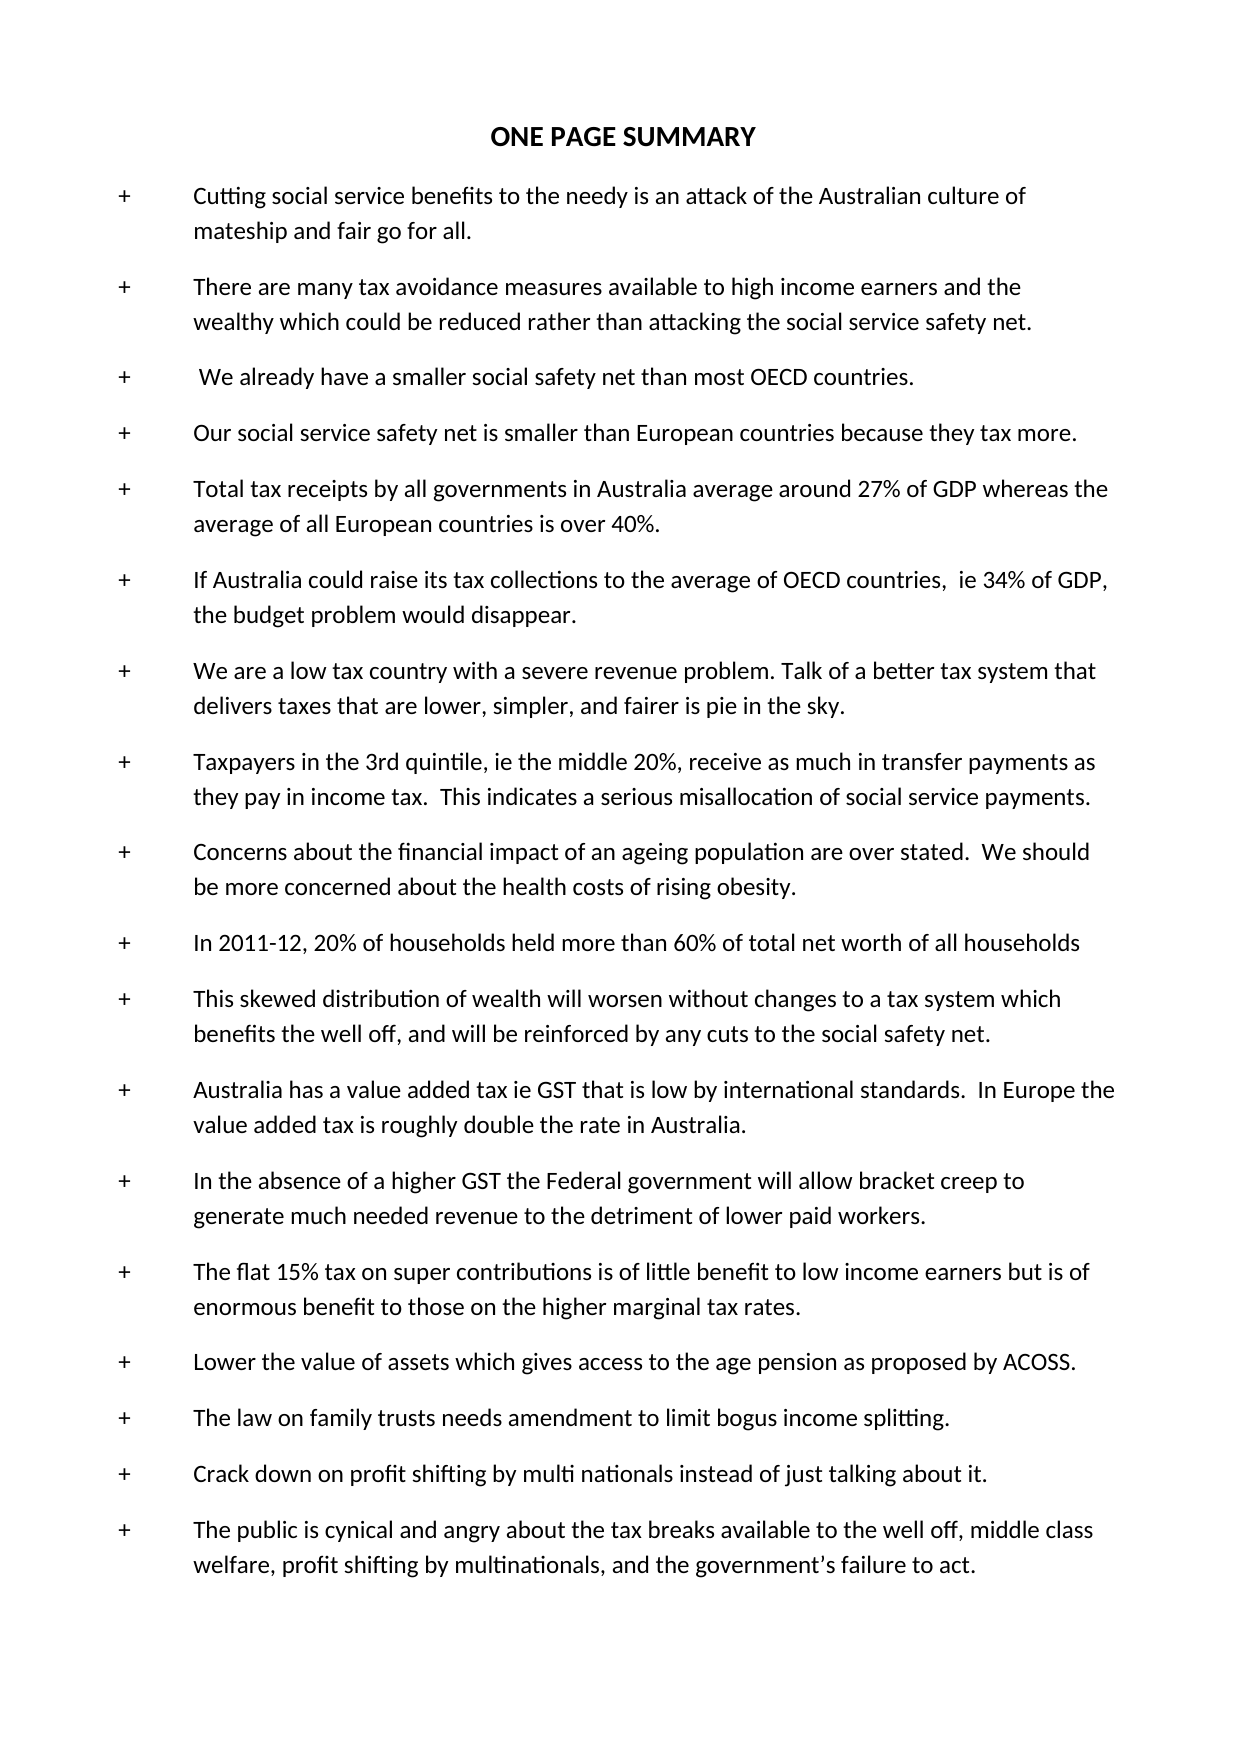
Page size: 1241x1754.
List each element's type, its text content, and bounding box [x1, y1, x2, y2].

text ONE PAGE SUMMARY [118, 118, 1128, 154]
text + Our social service safety net is smaller than European countries because they tax more. [118, 417, 1128, 448]
text + Australia has a value added tax ie GST that is low by international standards. In Europe the value added tax is roughly double the rate in Australia. [118, 1074, 1128, 1139]
text + Total tax receipts by all governments in Australia average around 27% of GDP whereas the average of all European countries is over 40%. [118, 473, 1128, 539]
text + We are a low tax country with a severe revenue problem. Talk of a better tax system that delivers taxes that are lower, simpler, and fairer is pie in the sky. [118, 655, 1128, 720]
text + In 2011-12, 20% of households held more than 60% of total net worth of all households [118, 927, 1128, 958]
text + The public is cynical and angry about the tax breaks available to the well off, middle class welfare, profit shifting by multinationals, and the government’s failure to act. [118, 1514, 1128, 1579]
text + Lower the value of assets which gives access to the age pension as proposed by ACOSS. [118, 1347, 1128, 1377]
text + This skewed distribution of wealth will worsen without changes to a tax system which benefits the well off, and will be reinforced by any cuts to the social safety net. [118, 983, 1128, 1049]
text + If Australia could raise its tax collections to the average of OECD countries, ie 34% of GDP, the budget problem would disappear. [118, 564, 1128, 629]
text + Cutting social service benefits to the needy is an attack of the Australian culture of mateship and fair go for all. [118, 180, 1128, 245]
text + There are many tax avoidance measures available to high income earners and the wealthy which could be reduced rather than attacking the social service safety net. [118, 271, 1128, 336]
text + Taxpayers in the 3rd quintile, ie the middle 20%, receive as much in transfer payments as they pay in income tax. This indicates a serious misallocation of social service payments. [118, 746, 1128, 811]
text + The law on family trusts needs amendment to limit bogus income splitting. [118, 1402, 1128, 1433]
text + Concerns about the financial impact of an ageing population are over stated. We should be more concerned about the health costs of rising obesity. [118, 837, 1128, 902]
text + We already have a smaller social safety net than most OECD countries. [118, 362, 1128, 392]
text + The flat 15% tax on super contributions is of little benefit to low income earners but is of enormous benefit to those on the higher marginal tax rates. [118, 1256, 1128, 1321]
text + Crack down on profit shifting by multi nationals instead of just talking about it. [118, 1458, 1128, 1489]
text + In the absence of a higher GST the Federal government will allow bracket creep to generate much needed revenue to the detriment of lower paid workers. [118, 1165, 1128, 1230]
